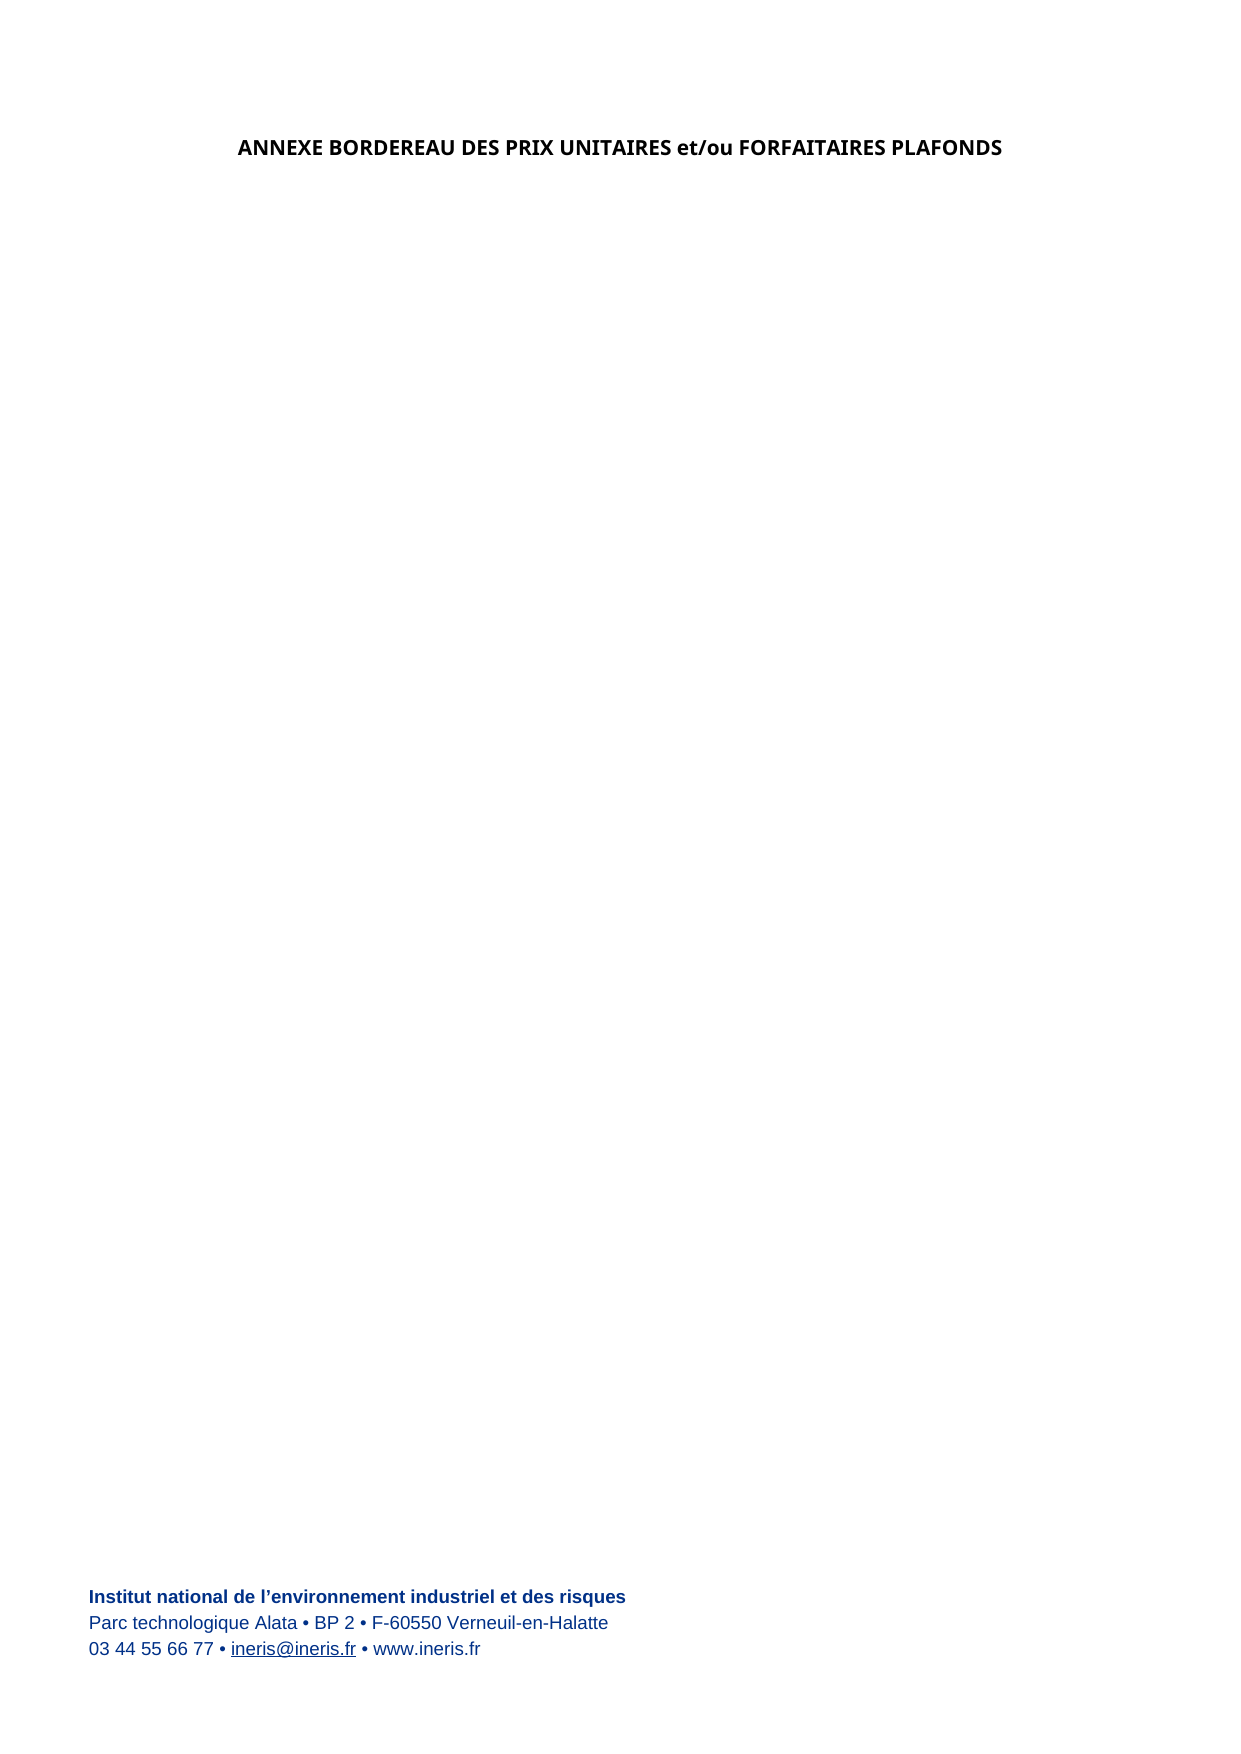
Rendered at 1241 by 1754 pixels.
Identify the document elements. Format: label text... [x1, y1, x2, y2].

text ANNEXE BORDEREAU DES PRIX UNITAIRES et/ou FORFAITAIRES PLAFONDS [89, 133, 1152, 161]
